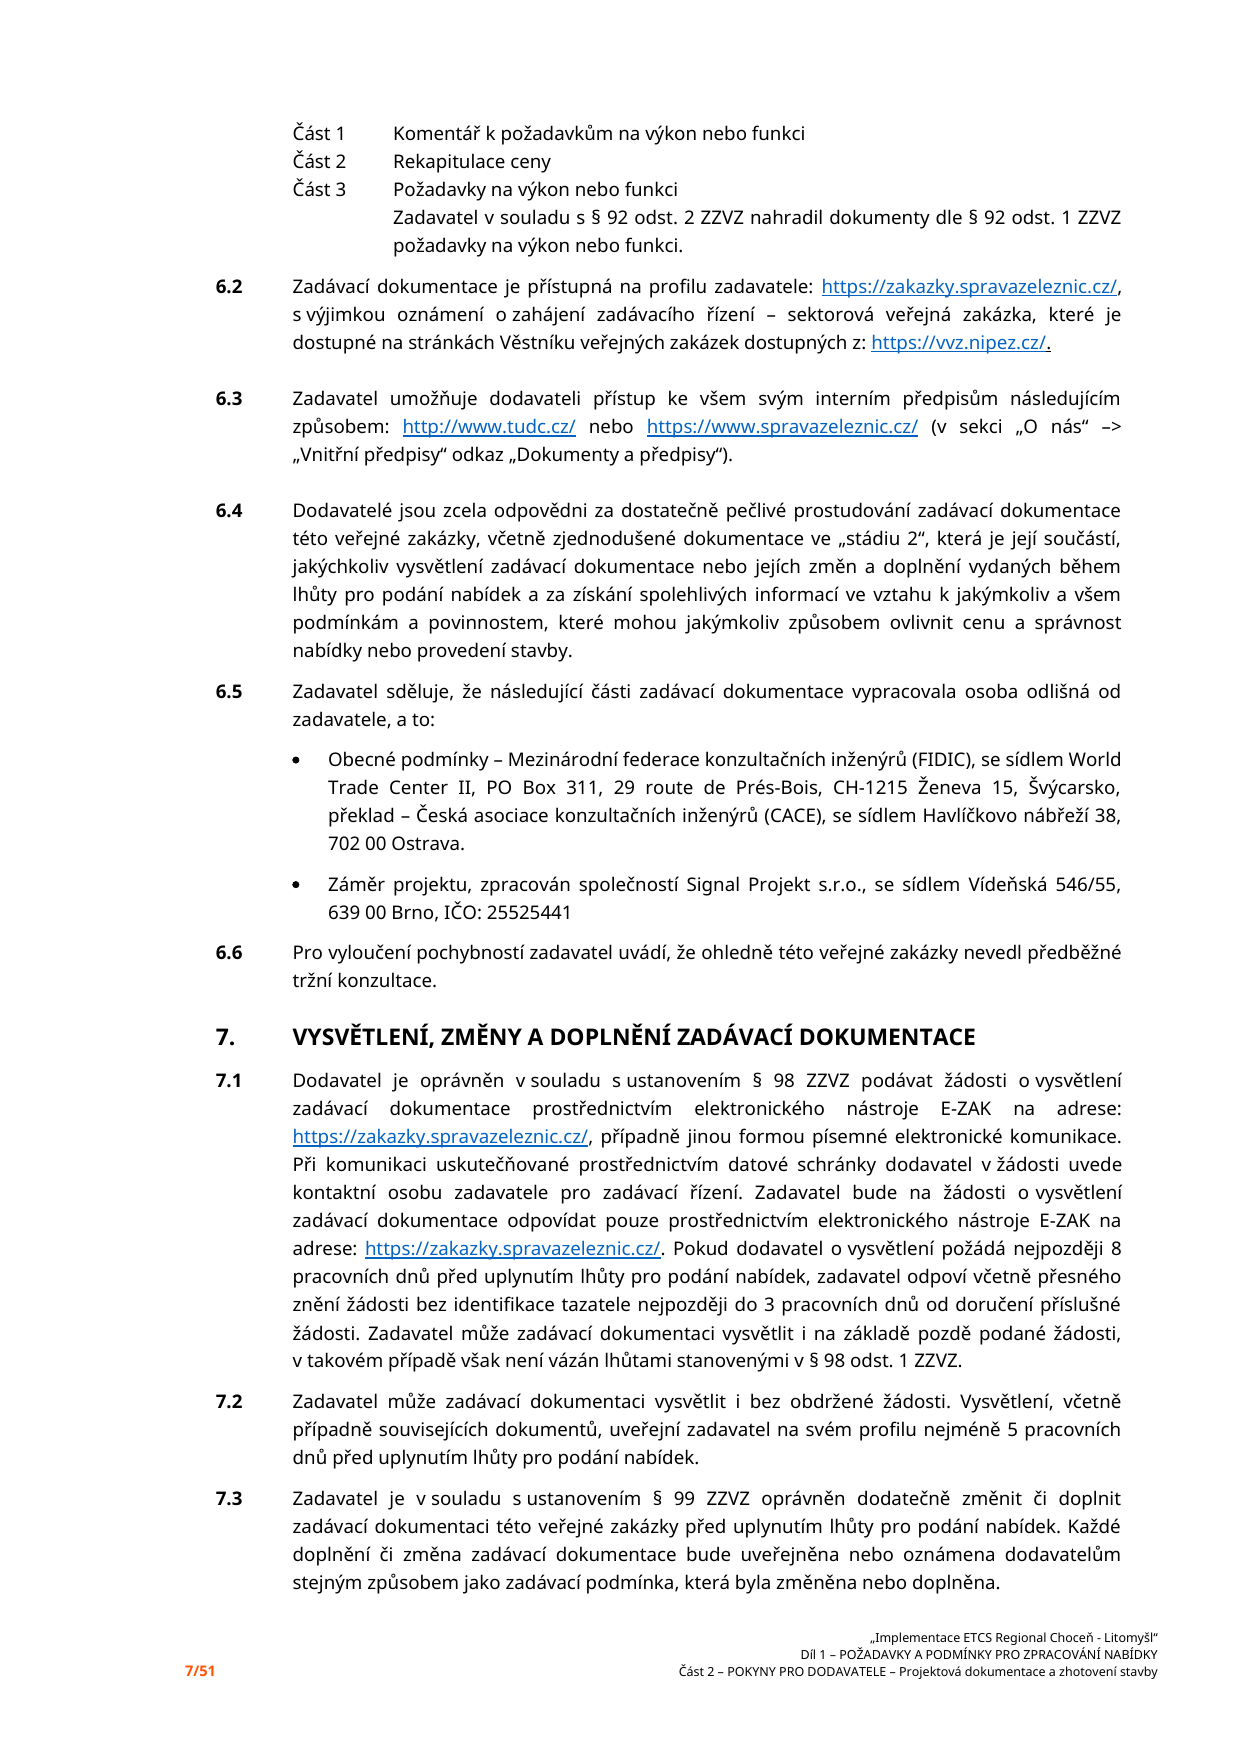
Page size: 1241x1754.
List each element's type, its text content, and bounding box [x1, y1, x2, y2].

text Zadávací dokumentace je přístupná na profilu zadavatele: https://zakazky.spravazeleznic.cz/, s výjimkou oznámení o zahájení zadávacího řízení – sektorová veřejná zakázka, které je dostupné na stránkách Věstníku veřejných zakázek dostupných z: https://vvz.nipez.cz/. [216, 273, 1122, 355]
text Pro vyloučení pochybností zadavatel uvádí, že ohledně této veřejné zakázky nevedl předběžné tržní konzultace. [216, 940, 1122, 993]
text VYSVĚTLENÍ, ZMĚNY a DOPLNĚNÍ ZADÁVACÍ DOKUMENTACE [216, 1021, 1122, 1052]
text Záměr projektu, zpracován společností Signal Projekt s.r.o., se sídlem Vídeňská 546/55, 639 00 Brno, IČO: 25525441 [292, 871, 1122, 925]
text Zadavatel umožňuje dodavateli přístup ke všem svým interním předpisům následujícím způsobem: http://www.tudc.cz/ nebo https://www.spravazeleznic.cz/ (v sekci „O nás“ –> „Vnitřní předpisy“ odkaz „Dokumenty a předpisy“). [216, 385, 1122, 467]
text Část 2 Rekapitulace ceny [292, 149, 1122, 174]
text Zadavatel sděluje, že následující části zadávací dokumentace vypracovala osoba odlišná od zadavatele, a to: [216, 678, 1122, 732]
text Dodavatel je oprávněn v souladu s ustanovením § 98 ZZVZ podávat žádosti o vysvětlení zadávací dokumentace prostřednictvím elektronického nástroje E-ZAK na adrese: https://zakazky.spravazeleznic.cz/, případně jinou formou písemné elektronické komunikace. Při komunikaci uskutečňované prostřednictvím datové schránky dodavatel v žádosti uvede kontaktní osobu zadavatele pro zadávací řízení. Zadavatel bude na žádosti o vysvětlení zadávací dokumentace odpovídat pouze prostřednictvím elektronického nástroje E-ZAK na adrese: https://zakazky.spravazeleznic.cz/. Pokud dodavatel o vysvětlení požádá nejpozději 8 pracovních dnů před uplynutím lhůty pro podání nabídek, zadavatel odpoví včetně přesného znění žádosti bez identifikace tazatele nejpozději do 3 pracovních dnů od doručení příslušné žádosti. Zadavatel může zadávací dokumentaci vysvětlit i na základě pozdě podané žádosti, v takovém případě však není vázán lhůtami stanovenými v § 98 odst. 1 ZZVZ. [216, 1068, 1122, 1373]
text Zadavatel je v souladu s ustanovením § 99 ZZVZ oprávněn dodatečně změnit či doplnit zadávací dokumentaci této veřejné zakázky před uplynutím lhůty pro podání nabídek. Každé doplnění či změna zadávací dokumentace bude uveřejněna nebo oznámena dodavatelům stejným způsobem jako zadávací podmínka, která byla změněna nebo doplněna. [216, 1485, 1122, 1594]
text Obecné podmínky – Mezinárodní federace konzultačních inženýrů (FIDIC), se sídlem World Trade Center II, PO Box 311, 29 route de Prés-Bois, CH-1215 Ženeva 15, Švýcarsko, překlad – Česká asociace konzultačních inženýrů (CACE), se sídlem Havlíčkovo nábřeží 38, 702 00 Ostrava. [292, 747, 1122, 856]
text Část 3 Požadavky na výkon nebo funkci [292, 177, 1122, 202]
text Část 1 Komentář k požadavkům na výkon nebo funkci [292, 121, 1122, 146]
text Dodavatelé jsou zcela odpovědni za dostatečně pečlivé prostudování zadávací dokumentace této veřejné zakázky, včetně zjednodušené dokumentace ve „stádiu 2“, která je její součástí, jakýchkoliv vysvětlení zadávací dokumentace nebo jejích změn a doplnění vydaných během lhůty pro podání nabídek a za získání spolehlivých informací ve vztahu k jakýmkoliv a všem podmínkám a povinnostem, které mohou jakýmkoliv způsobem ovlivnit cenu a správnost nabídky nebo provedení stavby. [216, 497, 1122, 663]
text Zadavatel může zadávací dokumentaci vysvětlit i bez obdržené žádosti. Vysvětlení, včetně případně souvisejících dokumentů, uveřejní zadavatel na svém profilu nejméně 5 pracovních dnů před uplynutím lhůty pro podání nabídek. [216, 1388, 1122, 1470]
text Zadavatel v souladu s § 92 odst. 2 ZZVZ nahradil dokumenty dle § 92 odst. 1 ZZVZ požadavky na výkon nebo funkci. [292, 205, 1122, 258]
